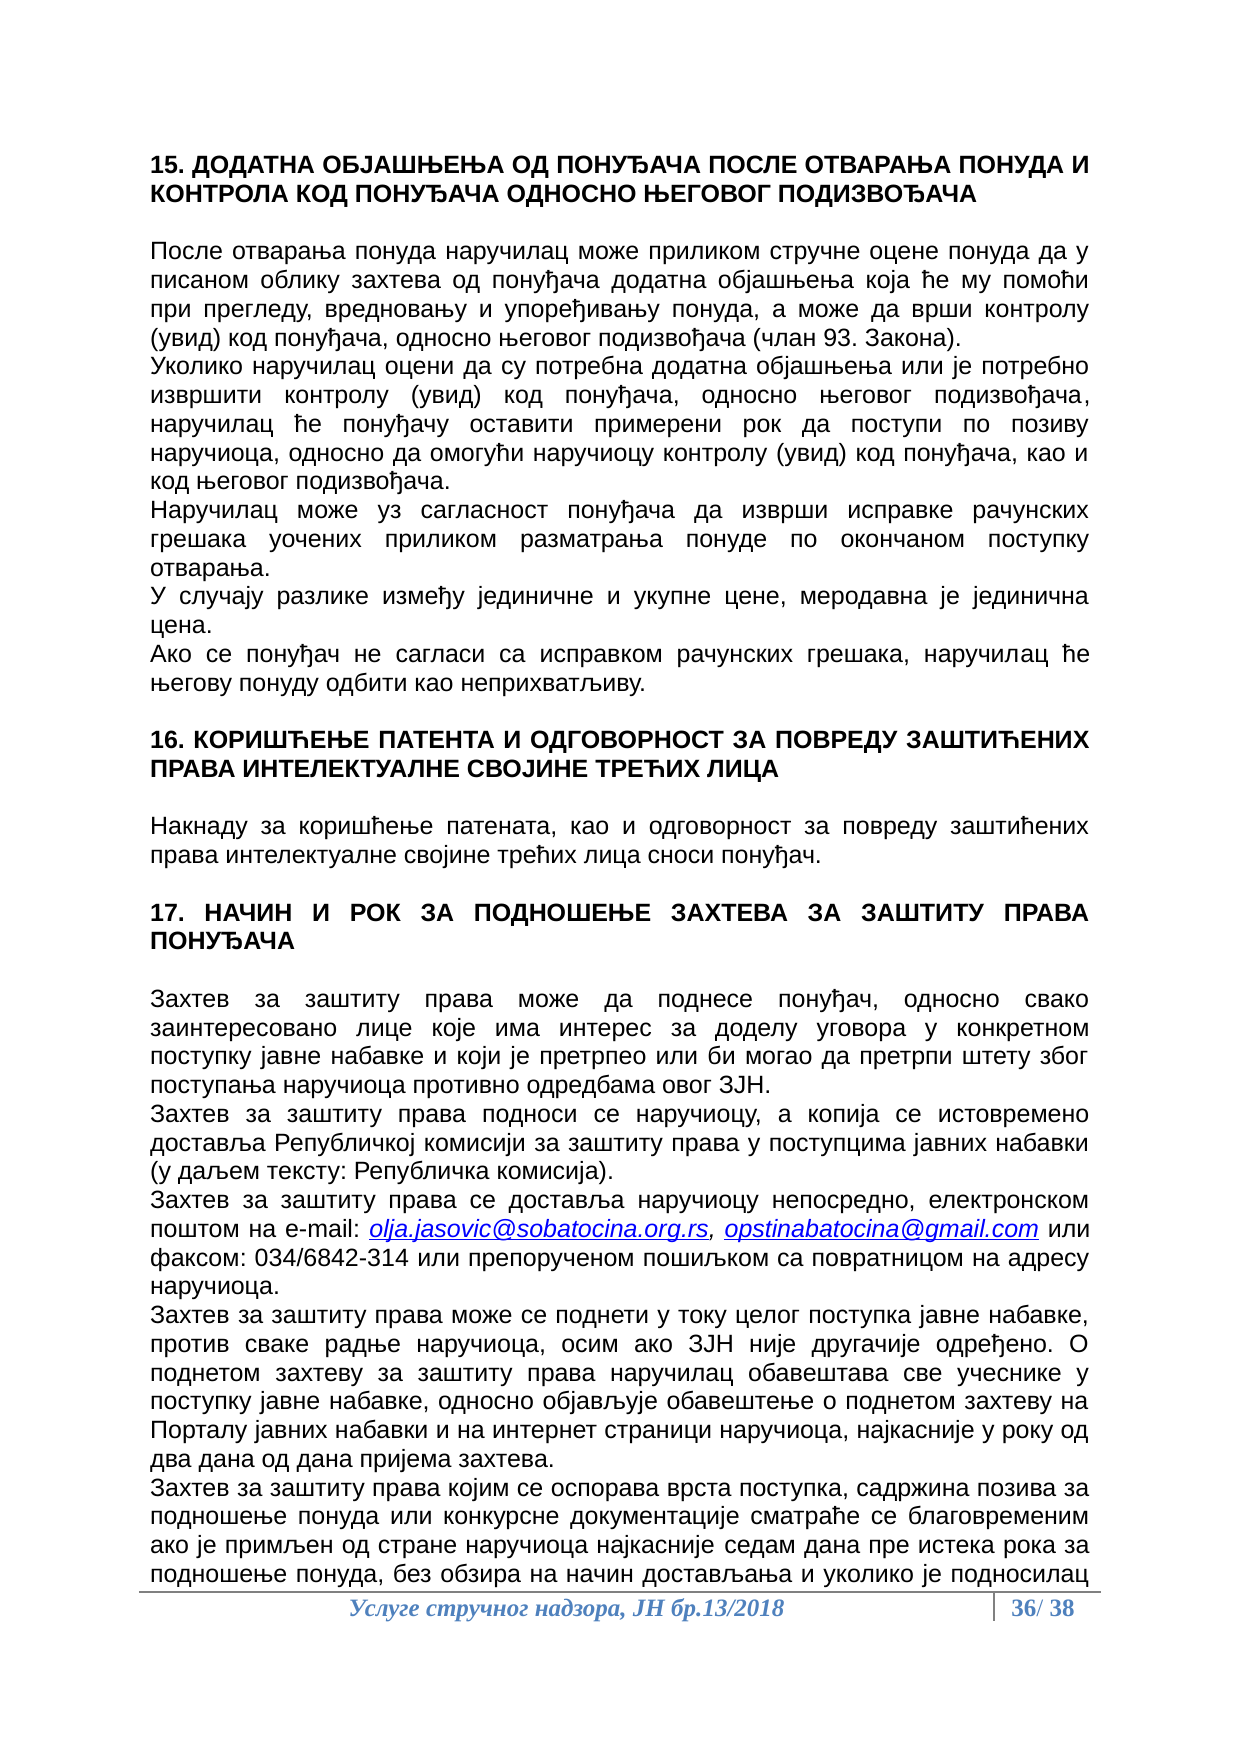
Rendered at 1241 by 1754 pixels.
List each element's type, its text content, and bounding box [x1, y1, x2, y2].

text Накнаду за коришћење патената, као и одговорност за повреду заштићених права интелектуалне својине трећих лица сноси понуђач. [150, 811, 1090, 869]
text 16. КОРИШЋЕЊЕ ПАТЕНТА И ОДГОВОРНОСТ ЗА ПОВРЕДУ ЗАШТИЋЕНИХ ПРАВА ИНТЕЛЕКТУАЛНЕ СВОЈИНЕ ТРЕЋИХ ЛИЦА [150, 725, 1090, 782]
text Наручилац може уз сагласност понуђача да изврши исправке рачунских грешака уочених приликом разматрања понуде по окончаном поступку отварања. [150, 495, 1090, 581]
text Ако се понуђач не сагласи са исправком рачунских грешака, наручилац ће његову понуду одбити као неприхватљиву. [150, 639, 1090, 696]
text Уколико наручилац оцени да су потребна додатна објашњења или је потребно извршити контролу (увид) код понуђача, односно његовог подизвођача, наручилац ће понуђачу оставити примерени рок да поступи по позиву наручиоца, односно да омогући наручиоцу контролу (увид) код понуђача, као и код његовог подизвођача. [150, 351, 1090, 495]
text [150, 1472, 1090, 1587]
text Захтев за заштиту права подноси се наручиоцу, а копија се истовремено доставља Републичкој комисији за заштиту права у поступцима јавних набавки (у даљем тексту: Републичка комисија). [150, 1099, 1090, 1185]
text Захтев за заштиту права се доставља наручиоцу непосредно, електронском поштом на e-mail: olja.jasovic@sobatocina.org.rs, opstinabatocina@gmail.com или факсом: 034/6842-314 или препорученом пошиљком са повратницом на адресу наручиоца. [150, 1185, 1090, 1300]
text 17. НАЧИН И РОК ЗА ПОДНОШЕЊЕ ЗАХТЕВА ЗА ЗАШТИТУ ПРАВА ПОНУЂАЧА [150, 897, 1090, 955]
text Захтев за заштиту права може да поднесе понуђач, односно свако заинтересовано лице које има интерес за доделу уговора у конкретном поступку јавне набавке и који је претрпео или би могао да претрпи штету због поступања наручиоца противно одредбама овог ЗЈН. [150, 984, 1090, 1099]
text У случају разлике између јединичне и укупне цене, меродавна је јединична цена. [150, 581, 1090, 639]
text Захтев за заштиту права може се поднети у току целог поступка јавне набавке, против сваке радње наручиоца, осим ако ЗЈН није другачије одређено. О поднетом захтеву за заштиту права наручилац обавештава све учеснике у поступку јавне набавке, односно објављује обавештење о поднетом захтеву на Порталу јавних набавки и на интернет страници наручиоца, најкасније у року од два дана од дана пријема захтева. [150, 1300, 1090, 1472]
text После отварања понуда наручилац може приликом стручне оцене понуда да у писаном облику захтева од понуђача додатна објашњења која ће му помоћи при прегледу, вредновању и упоређивању понуда, а може да врши контролу (увид) код понуђача, односно његовог подизвођача (члан 93. Закона). [150, 236, 1090, 351]
text 15. ДОДАТНА ОБЈАШЊЕЊА ОД ПОНУЂАЧА ПОСЛЕ ОТВАРАЊА ПОНУДА И КОНТРОЛА КОД ПОНУЂАЧА ОДНОСНО ЊЕГОВОГ ПОДИЗВОЂАЧА [150, 150, 1090, 207]
